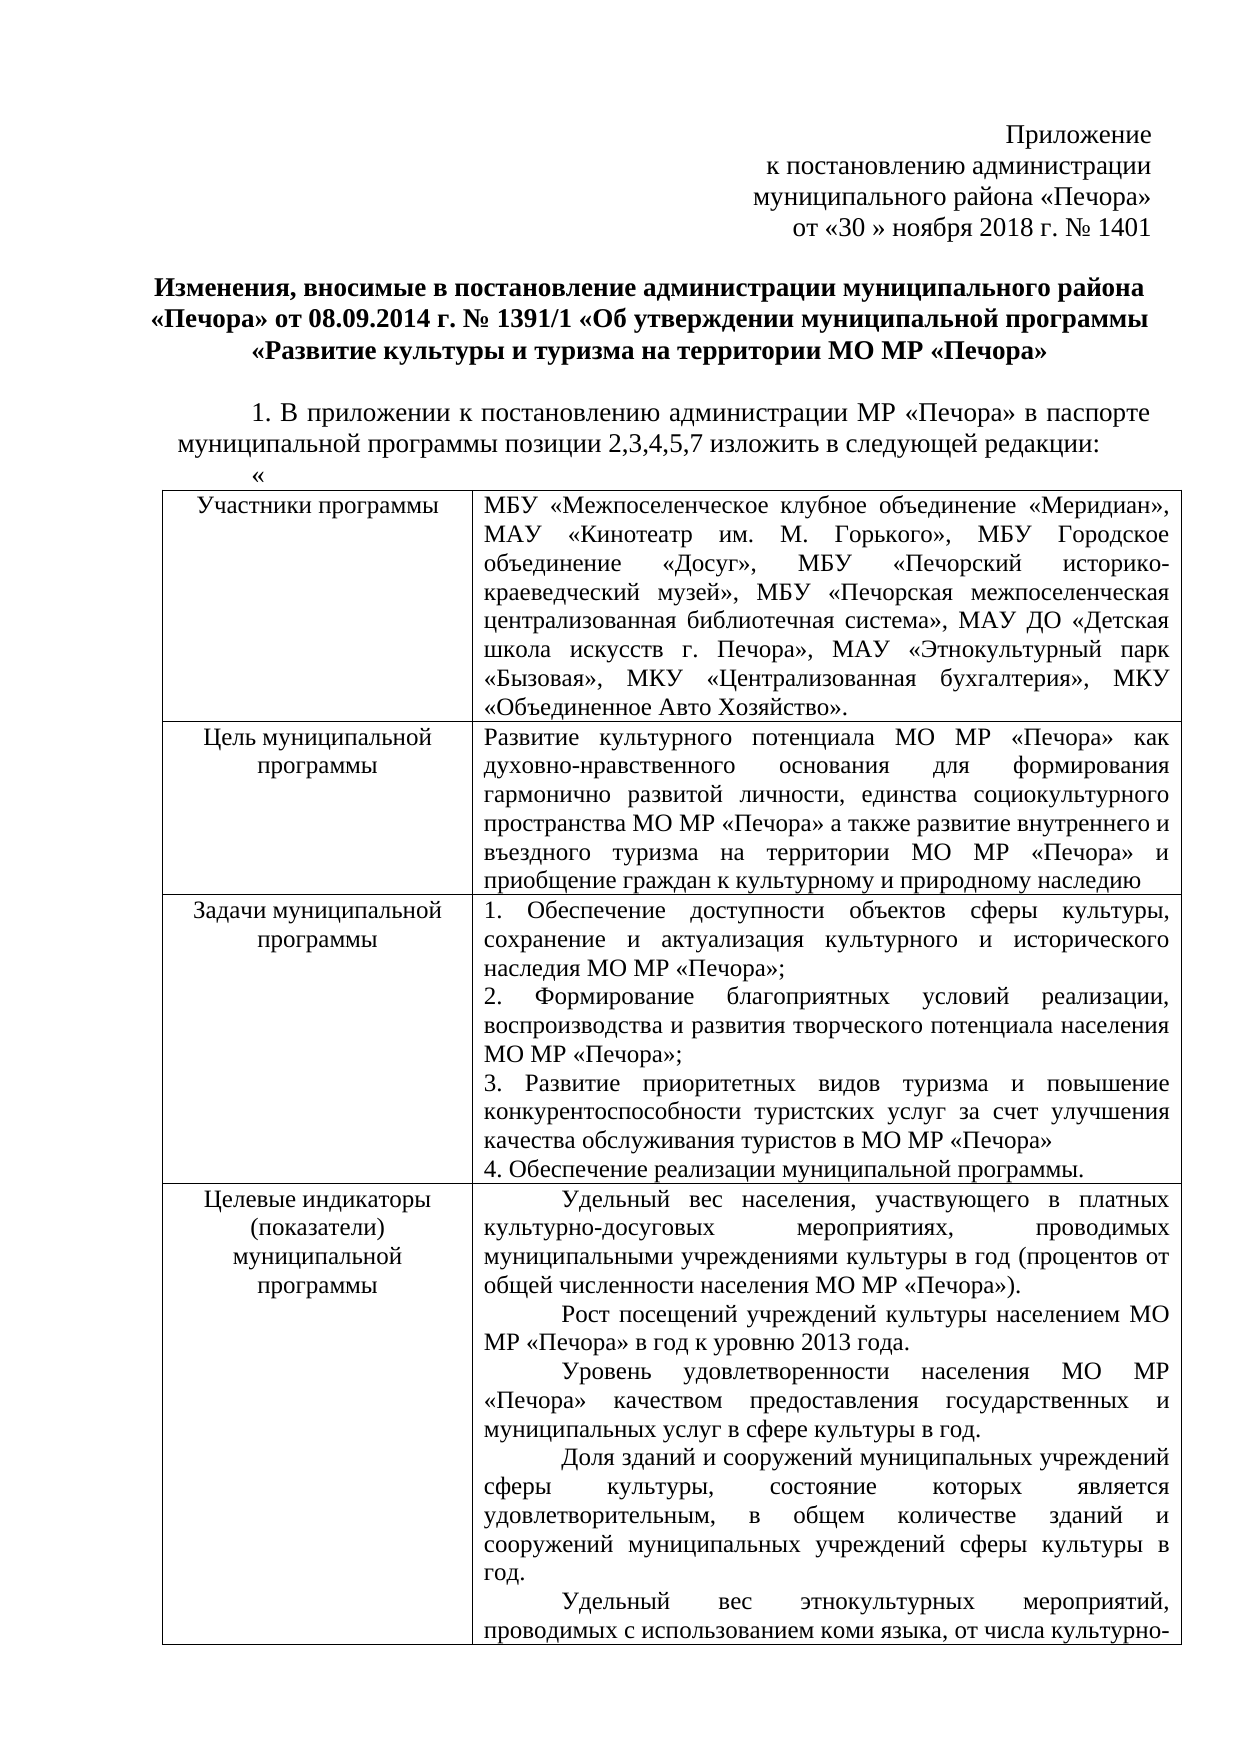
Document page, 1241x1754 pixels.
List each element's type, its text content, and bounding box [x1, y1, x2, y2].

table_cell Целевые индикаторы (показатели) муниципальной программы [163, 1184, 472, 1644]
table_cell Развитие культурного потенциала МО МР «Печора» как духовно-нравственного основания для формирования гармонично развитой личности, единства социокультурного пространства МО МР «Печора» а также развитие внутреннего и въездного туризма на территории МО МР «Печора» и приобщение граждан к культурному и природному наследию [473, 722, 1181, 894]
text Изменения, вносимые в постановление администрации муниципального района «Печора» от 08.09.2014 г. № 1391/1 «Об утверждении муниципальной программы «Развитие культуры и туризма на территории МО МР «Печора» [148, 271, 1152, 365]
text « [177, 458, 1152, 489]
text от «30 » ноября 2018 г. № 1401 [177, 212, 1152, 243]
table_cell Цель муниципальной программы [163, 722, 472, 894]
table_cell 1. Обеспечение доступности объектов сферы культуры, сохранение и актуализация культурного и исторического наследия МО МР «Печора»; 2. Формирование благоприятных условий реализации, воспроизводства и развития творческого потенциала населения МО МР «Печора»; 3. Развитие приоритетных видов туризма и повышение конкурентоспособности туристских услуг за счет улучшения качества обслуживания туристов в МО МР «Печора» 4. Обеспечение реализации муниципальной программы. [473, 895, 1181, 1183]
text 1. В приложении к постановлению администрации МР «Печора» в паспорте муниципальной программы позиции 2,3,4,5,7 изложить в следующей редакции: [177, 396, 1152, 458]
text Приложение [177, 118, 1152, 149]
text муниципального района «Печора» [177, 180, 1152, 212]
table_header МБУ «Межпоселенческое клубное объединение «Меридиан», МАУ «Кинотеатр им. М. Горького», МБУ Городское объединение «Досуг», МБУ «Печорский историко-краеведческий музей», МБУ «Печорская межпоселенческая централизованная библиотечная система», МАУ ДО «Детская школа искусств г. Печора», МАУ «Этнокультурный парк «Бызовая», МКУ «Централизованная бухгалтерия», МКУ «Объединенное Авто Хозяйство». [473, 491, 1181, 721]
table_header Участники программы [163, 491, 472, 721]
text к постановлению администрации [177, 149, 1152, 180]
table_cell Задачи муниципальной программы [163, 895, 472, 1183]
